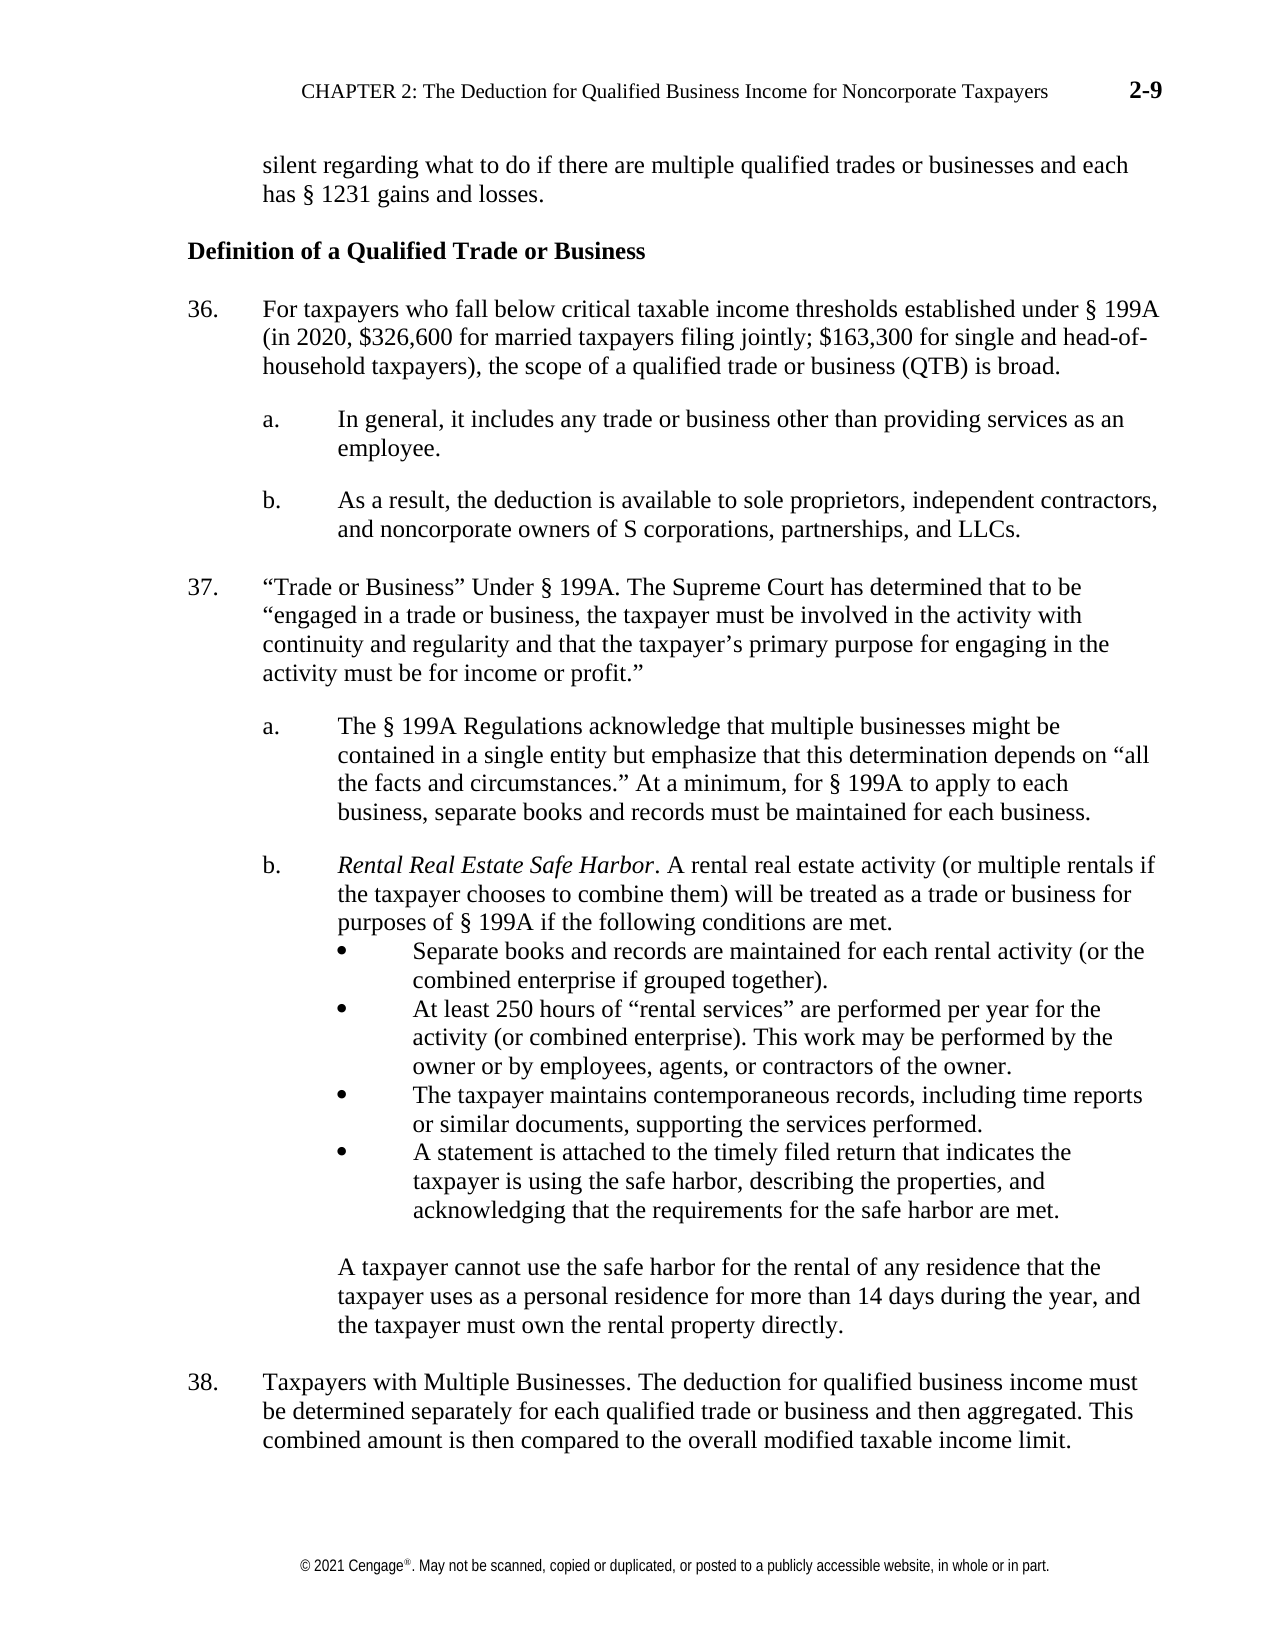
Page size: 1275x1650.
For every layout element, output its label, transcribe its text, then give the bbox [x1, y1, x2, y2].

text A taxpayer cannot use the safe harbor for the rental of any residence that the taxpayer uses as a personal residence for more than 14 days during the year, and the taxpayer must own the rental property directly. [337, 1252, 1162, 1339]
list At least 250 hours of “rental services” are performed per year for the activity (or combined enterprise). This work may be performed by the owner or by employees, agents, or contractors of the owner. [337, 994, 1162, 1080]
text a. The § 199A Regulations acknowledge that multiple businesses might be contained in a single entity but emphasize that this determination depends on “all the facts and circumstances.” At a minimum, for § 199A to apply to each business, separate books and records must be maintained for each business. [262, 711, 1162, 826]
text b. Rental Real Estate Safe Harbor. A rental real estate activity (or multiple rentals if the taxpayer chooses to combine them) will be treated as a trade or business for purposes of § 199A if the following conditions are met. [262, 850, 1162, 936]
text 37. “Trade or Business” Under § 199A. The Supreme Court has determined that to be “engaged in a trade or business, the taxpayer must be involved in the activity with continuity and regularity and that the taxpayer’s primary purpose for engaging in the activity must be for income or profit.” [187, 572, 1162, 687]
list The taxpayer maintains contemporaneous records, including time reports or similar documents, supporting the services performed. [337, 1080, 1162, 1137]
text b. As a result, the deduction is available to sole proprietors, independent contractors, and noncorporate owners of S corporations, partnerships, and LLCs. [262, 486, 1162, 543]
text Definition of a Qualified Trade or Business [187, 236, 1162, 265]
text a. In general, it includes any trade or business other than providing services as an employee. [262, 404, 1162, 462]
list A statement is attached to the timely filed return that indicates the taxpayer is using the safe harbor, describing the properties, and acknowledging that the requirements for the safe harbor are met. [337, 1137, 1162, 1224]
text 38. Taxpayers with Multiple Businesses. The deduction for qualified business income must be determined separately for each qualified trade or business and then aggregated. This combined amount is then compared to the overall modified taxable income limit. [187, 1367, 1162, 1454]
text 36. For taxpayers who fall below critical taxable income thresholds established under § 199A (in 2020, $326,600 for married taxpayers filing jointly; $163,300 for single and head-of-household taxpayers), the scope of a qualified trade or business (QTB) is broad. [187, 294, 1162, 380]
list Separate books and records are maintained for each rental activity (or the combined enterprise if grouped together). [337, 936, 1162, 994]
